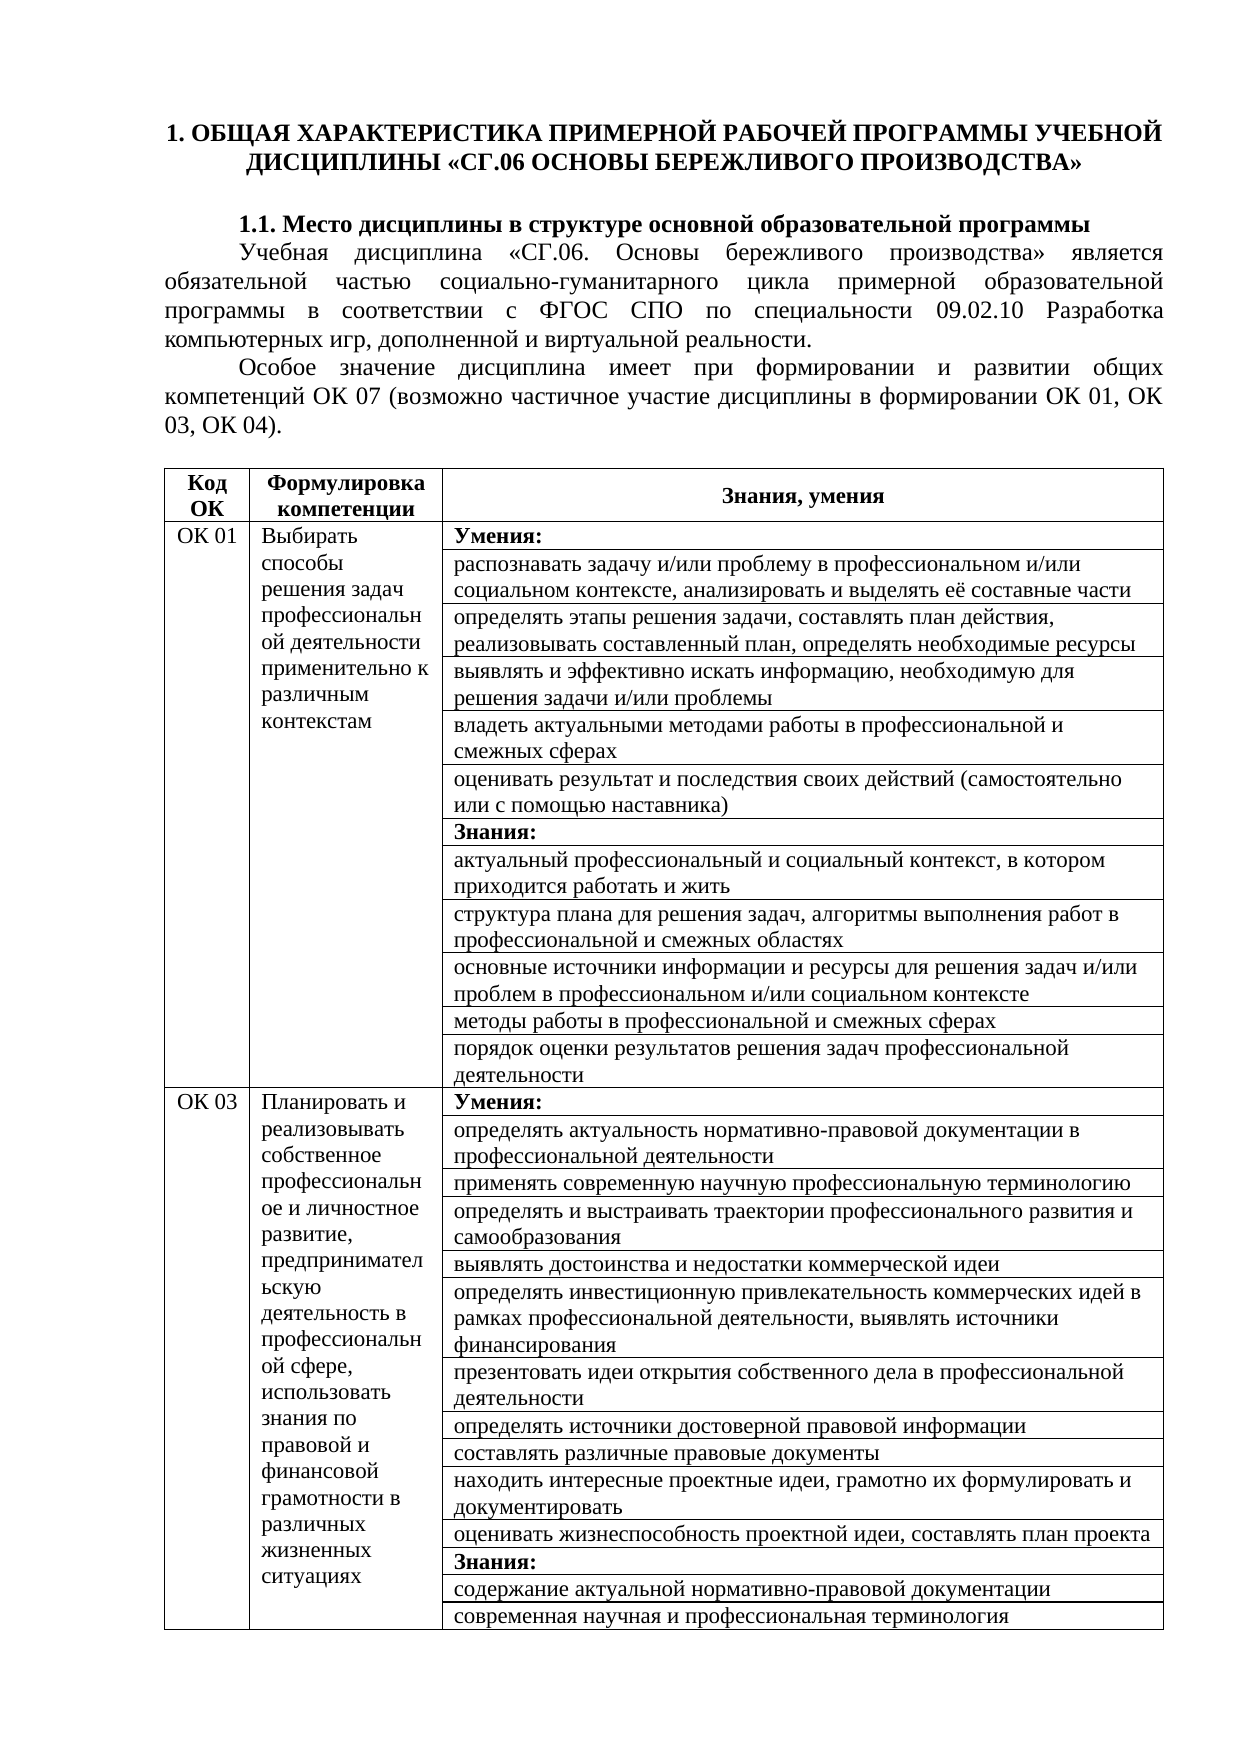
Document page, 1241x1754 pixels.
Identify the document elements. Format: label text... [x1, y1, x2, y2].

table_cell оценивать результат и последствия своих действий (самостоятельно или с помощью наставника) [443, 765, 1163, 817]
table_cell определять инвестиционную привлекательность коммерческих идей в рамках профессиональной деятельности, выявлять источники финансирования [443, 1278, 1163, 1357]
text Учебная дисциплина «СГ.06. Основы бережливого производства» является обязательной частью социально-гуманитарного цикла примерной образовательной программы в соответствии с ФГОС СПО по специальности 09.02.10 Разработка компьютерных игр, дополненной и виртуальной реальности. [164, 237, 1164, 352]
table_cell ОК 03 [165, 1088, 249, 1629]
table_header Знания, умения [443, 469, 1163, 521]
table_cell актуальный профессиональный и социальный контекст, в котором приходится работать и жить [443, 846, 1163, 898]
table_cell определять этапы решения задачи, составлять план действия, реализовывать составленный план, определять необходимые ресурсы [443, 604, 1163, 656]
table_cell находить интересные проектные идеи, грамотно их формулировать и документировать [443, 1467, 1163, 1519]
table_cell современная научная и профессиональная терминология [443, 1603, 1163, 1629]
table_cell выявлять и эффективно искать информацию, необходимую для решения задачи и/или проблемы [443, 657, 1163, 710]
table_cell выявлять достоинства и недостатки коммерческой идеи [443, 1251, 1163, 1277]
table_cell владеть актуальными методами работы в профессиональной и смежных сферах [443, 711, 1163, 764]
table_cell оценивать жизнеспособность проектной идеи, составлять план проекта [443, 1520, 1163, 1547]
table_cell определять и выстраивать траектории профессионального развития и самообразования [443, 1197, 1163, 1249]
text 1. ОБЩАЯ ХАРАКТЕРИСТИКА ПРИМЕРНОЙ РАБОЧЕЙ ПРОГРАММЫ УЧЕБНОЙ ДИСЦИПЛИНЫ «СГ.06 ОСНОВЫ БЕРЕЖЛИВОГО ПРОИЗВОДСТВА» [164, 118, 1164, 176]
table_cell Знания: [443, 819, 1163, 845]
table_cell применять современную научную профессиональную терминологию [443, 1169, 1163, 1196]
table_cell содержание актуальной нормативно-правовой документации [443, 1575, 1163, 1601]
table_cell Умения: [443, 522, 1163, 549]
table_cell Умения: [443, 1088, 1163, 1114]
table_cell Планировать и реализовывать собственное профессиональное и личностное развитие, предпринимательскую деятельность в профессиональной сфере, использовать знания по правовой и финансовой грамотности в различных жизненных ситуациях [250, 1088, 442, 1629]
table_cell основные источники информации и ресурсы для решения задач и/или проблем в профессиональном и/или социальном контексте [443, 953, 1163, 1006]
table_cell порядок оценки результатов решения задач профессиональной деятельности [443, 1035, 1163, 1087]
table_cell презентовать идеи открытия собственного дела в профессиональной деятельности [443, 1358, 1163, 1411]
table_header Код ОК [165, 469, 249, 521]
table_cell методы работы в профессиональной и смежных сферах [443, 1007, 1163, 1033]
table_cell Выбирать способы решения задач профессиональной деятельности применительно к различным контекстам [250, 522, 442, 1087]
table_cell распознавать задачу и/или проблему в профессиональном и/или социальном контексте, анализировать и выделять её составные части [443, 550, 1163, 602]
table_cell Знания: [443, 1548, 1163, 1574]
table_cell определять актуальность нормативно-правовой документации в профессиональной деятельности [443, 1116, 1163, 1168]
text 1.1. Место дисциплины в структуре основной образовательной программы [164, 209, 1164, 237]
table_cell ОК 01 [165, 522, 249, 1087]
table_header Формулировка компетенции [250, 469, 442, 521]
text Особое значение дисциплина имеет при формировании и развитии общих компетенций ОК 07 (возможно частичное участие дисциплины в формировании ОК 01, ОК 03, ОК 04). [164, 352, 1164, 439]
table_cell определять источники достоверной правовой информации [443, 1412, 1163, 1438]
table_cell структура плана для решения задач, алгоритмы выполнения работ в профессиональной и смежных областях [443, 900, 1163, 952]
table_cell составлять различные правовые документы [443, 1439, 1163, 1466]
